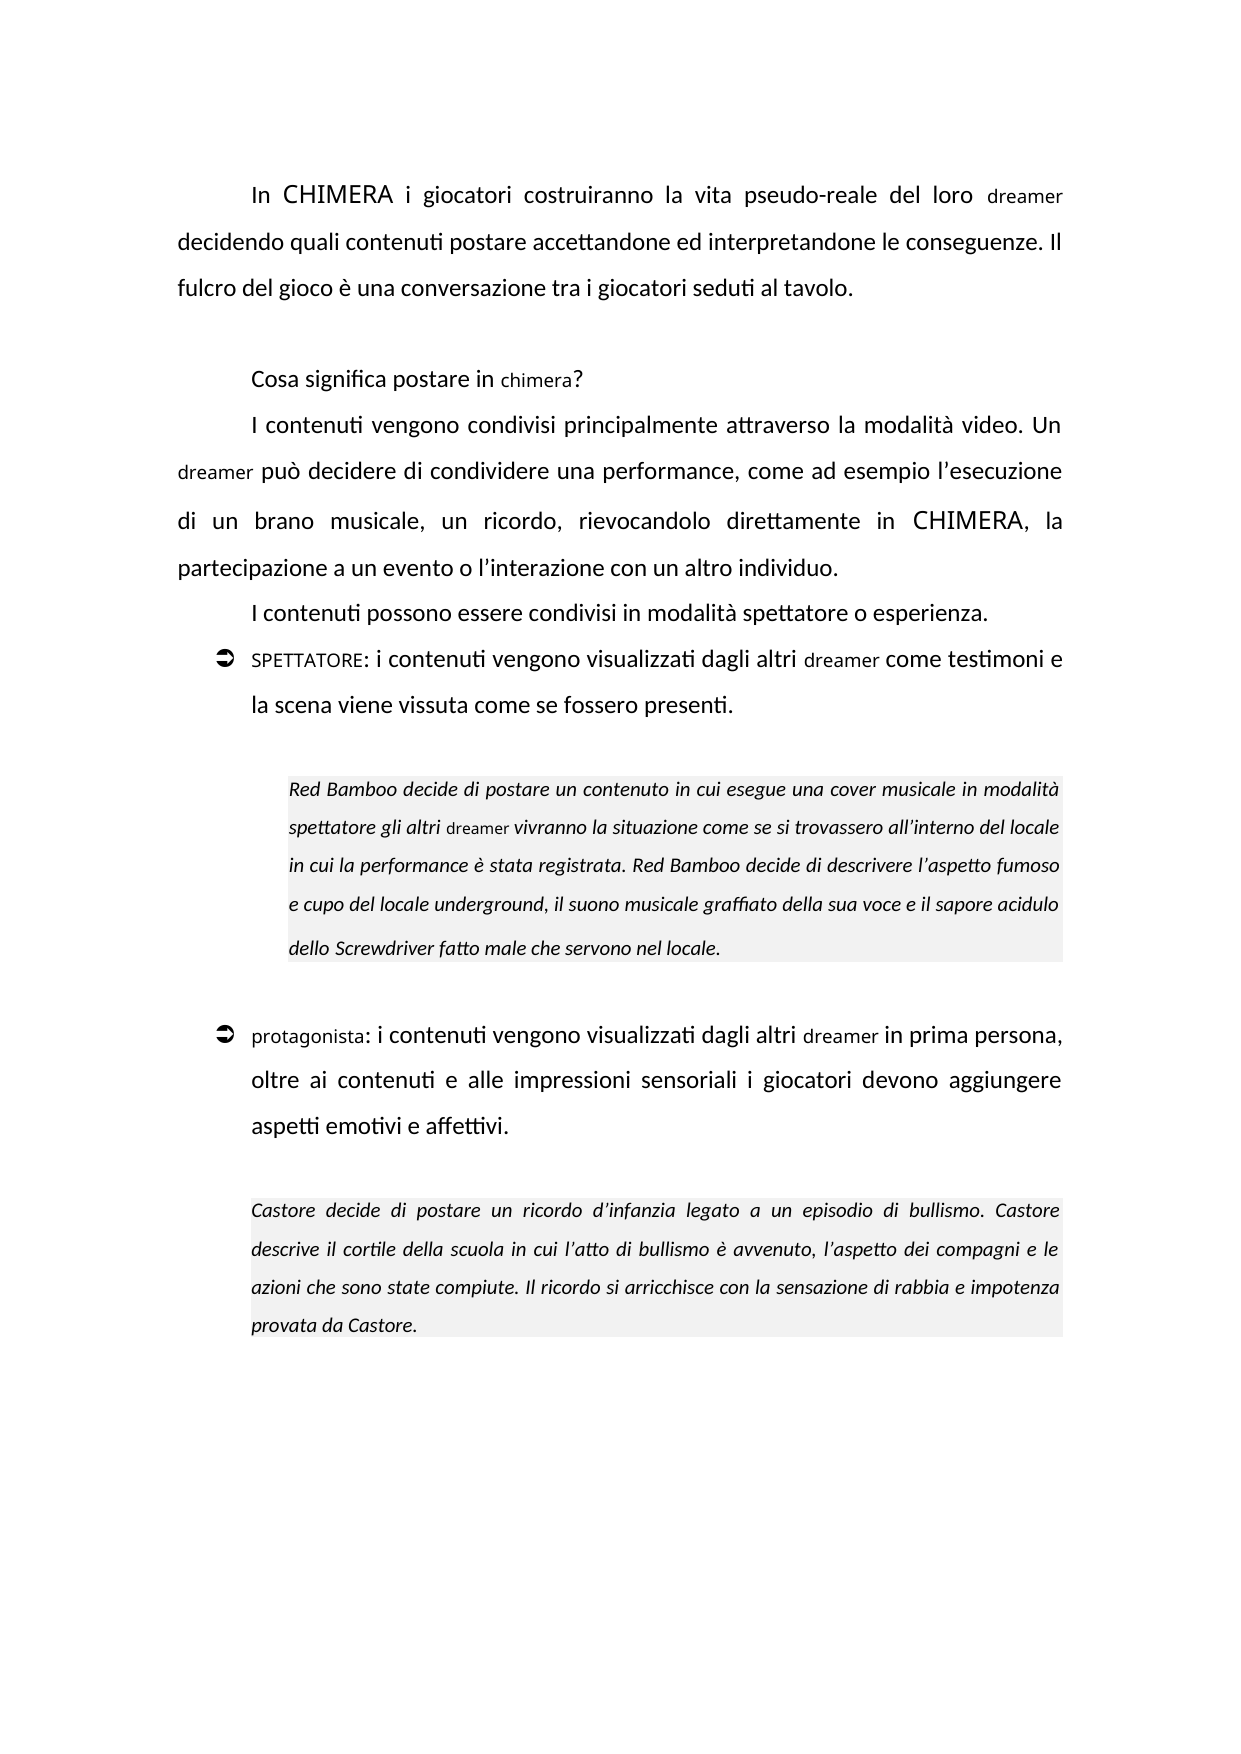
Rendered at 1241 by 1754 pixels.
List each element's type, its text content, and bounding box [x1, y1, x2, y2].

text Castore decide di postare un ricordo d’infanzia legato a un episodio di bullismo. Castore descrive il cortile della scuola in cui l’atto di bullismo è avvenuto, l’aspetto dei compagni e le azioni che sono state compiute. Il ricordo si arricchisce con la sensazione di rabbia e impotenza provata da Castore. [251, 1198, 1063, 1337]
text Red Bamboo decide di postare un contenuto in cui esegue una cover musicale in modalità spettatore gli altri dreamer vivranno la situazione come se si trovassero all’interno del locale in cui la performance è stata registrata. Red Bamboo decide di descrivere l’aspetto fumoso e cupo del locale underground, il suono musicale graffiato della sua voce e il sapore acidulo dello Screwdriver fatto male che servono nel locale. [288, 776, 1063, 962]
list SPETTATORE: i contenuti vengono visualizzati dagli altri dreamer come testimoni e la scena viene vissuta come se fossero presenti. [213, 643, 1063, 719]
text In CHIMERA i giocatori costruiranno la vita pseudo-reale del loro dreamer decidendo quali contenuti postare accettandone ed interpretandone le conseguenze. Il fulcro del gioco è una conversazione tra i giocatori seduti al tavolo. [177, 177, 1063, 303]
text I contenuti vengono condivisi principalmente attraverso la modalità video. Un dreamer può decidere di condividere una performance, come ad esempio l’esecuzione di un brano musicale, un ricordo, rievocandolo direttamente in CHIMERA, la partecipazione a un evento o l’interazione con un altro individuo. [177, 409, 1063, 582]
text I contenuti possono essere condivisi in modalità spettatore o esperienza. [177, 598, 1063, 628]
list protagonista: i contenuti vengono visualizzati dagli altri dreamer in prima persona, oltre ai contenuti e alle impressioni sensoriali i giocatori devono aggiungere aspetti emotivi e affettivi. [213, 1019, 1063, 1141]
text Cosa significa postare in chimera? [177, 364, 1063, 394]
